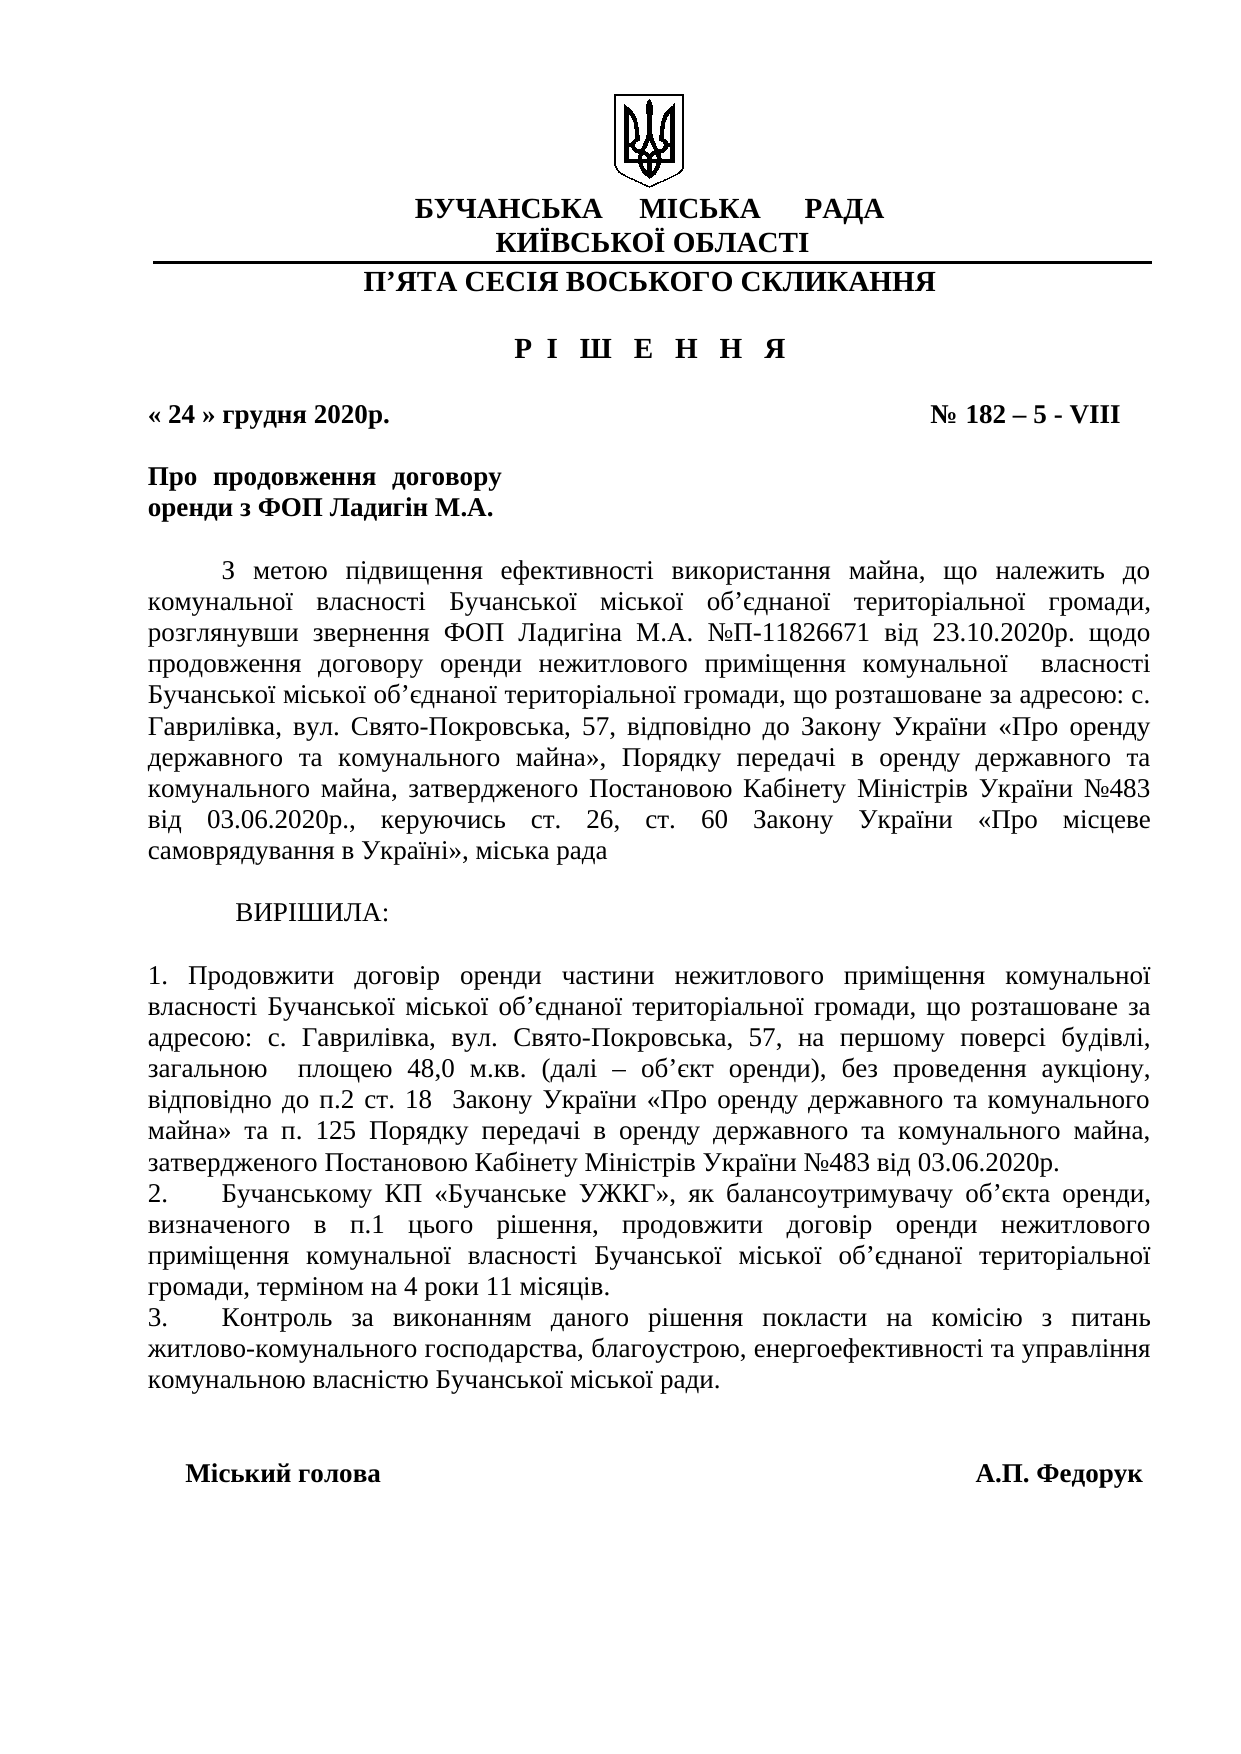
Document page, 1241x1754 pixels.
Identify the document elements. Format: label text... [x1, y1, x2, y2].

text БУЧАНСЬКА МІСЬКА РАДА [148, 192, 1152, 225]
text Р І Ш Е Н Н Я [148, 331, 1152, 364]
text Про продовження договору оренди з ФОП Ладигін М.А. [148, 460, 502, 523]
text 1. Продовжити договір оренди частини нежитлового приміщення комунальної власності Бучанської міської об’єднаної територіальної громади, що розташоване за адресою: с. Гаврилівка, вул. Свято-Покровська, 57, на першому поверсі будівлі, загальною площею 48,0 м.кв. (далі – об’єкт оренди), без проведення аукціону, відповідно до п.2 ст. 18 Закону України «Про оренду державного та комунального майна» та п. 125 Порядку передачі в оренду державного та комунального майна, затвердженого Постановою Кабінету Міністрів України №483 від 03.06.2020р. [148, 959, 1152, 1177]
text П’ЯТА СЕСІЯ ВОСЬКОГО СКЛИКАННЯ [148, 264, 1152, 297]
text « 24 » грудня 2020р. № 182 – 5 - VIIІ [148, 398, 1152, 429]
text Міський голова А.П. Федорук [185, 1457, 1152, 1488]
list Контроль за виконанням даного рішення покласти на комісію з питань житлово-комунального господарства, благоустрою, енергоефективності та управління комунальною власністю Бучанської міської ради. [148, 1301, 1152, 1395]
text ВИРІШИЛА: [235, 896, 1152, 928]
text КИЇВСЬКОЇ ОБЛАСТІ [153, 225, 1152, 261]
text З метою підвищення ефективності використання майна, що належить до комунальної власності Бучанської міської об’єднаної територіальної громади, розглянувши звернення ФОП Ладигіна М.А. №П-11826671 від 23.10.2020р. щодо продовження договору оренди нежитлового приміщення комунальної власності Бучанської міської об’єднаної територіальної громади, що розташоване за адресою: с. Гаврилівка, вул. Свято-Покровська, 57, відповідно до Закону України «Про оренду державного та комунального майна», Порядку передачі в оренду державного та комунального майна, затвердженого Постановою Кабінету Міністрів України №483 від 03.06.2020р., керуючись ст. 26, ст. 60 Закону України «Про місцеве самоврядування в Україні», міська рада [148, 554, 1152, 865]
list Бучанському КП «Бучанське УЖКГ», як балансоутримувачу об’єкта оренди, визначеного в п.1 цього рішення, продовжити договір оренди нежитлового приміщення комунальної власності Бучанської міської об’єднаної територіальної громади, терміном на 4 роки 11 місяців. [148, 1177, 1152, 1301]
